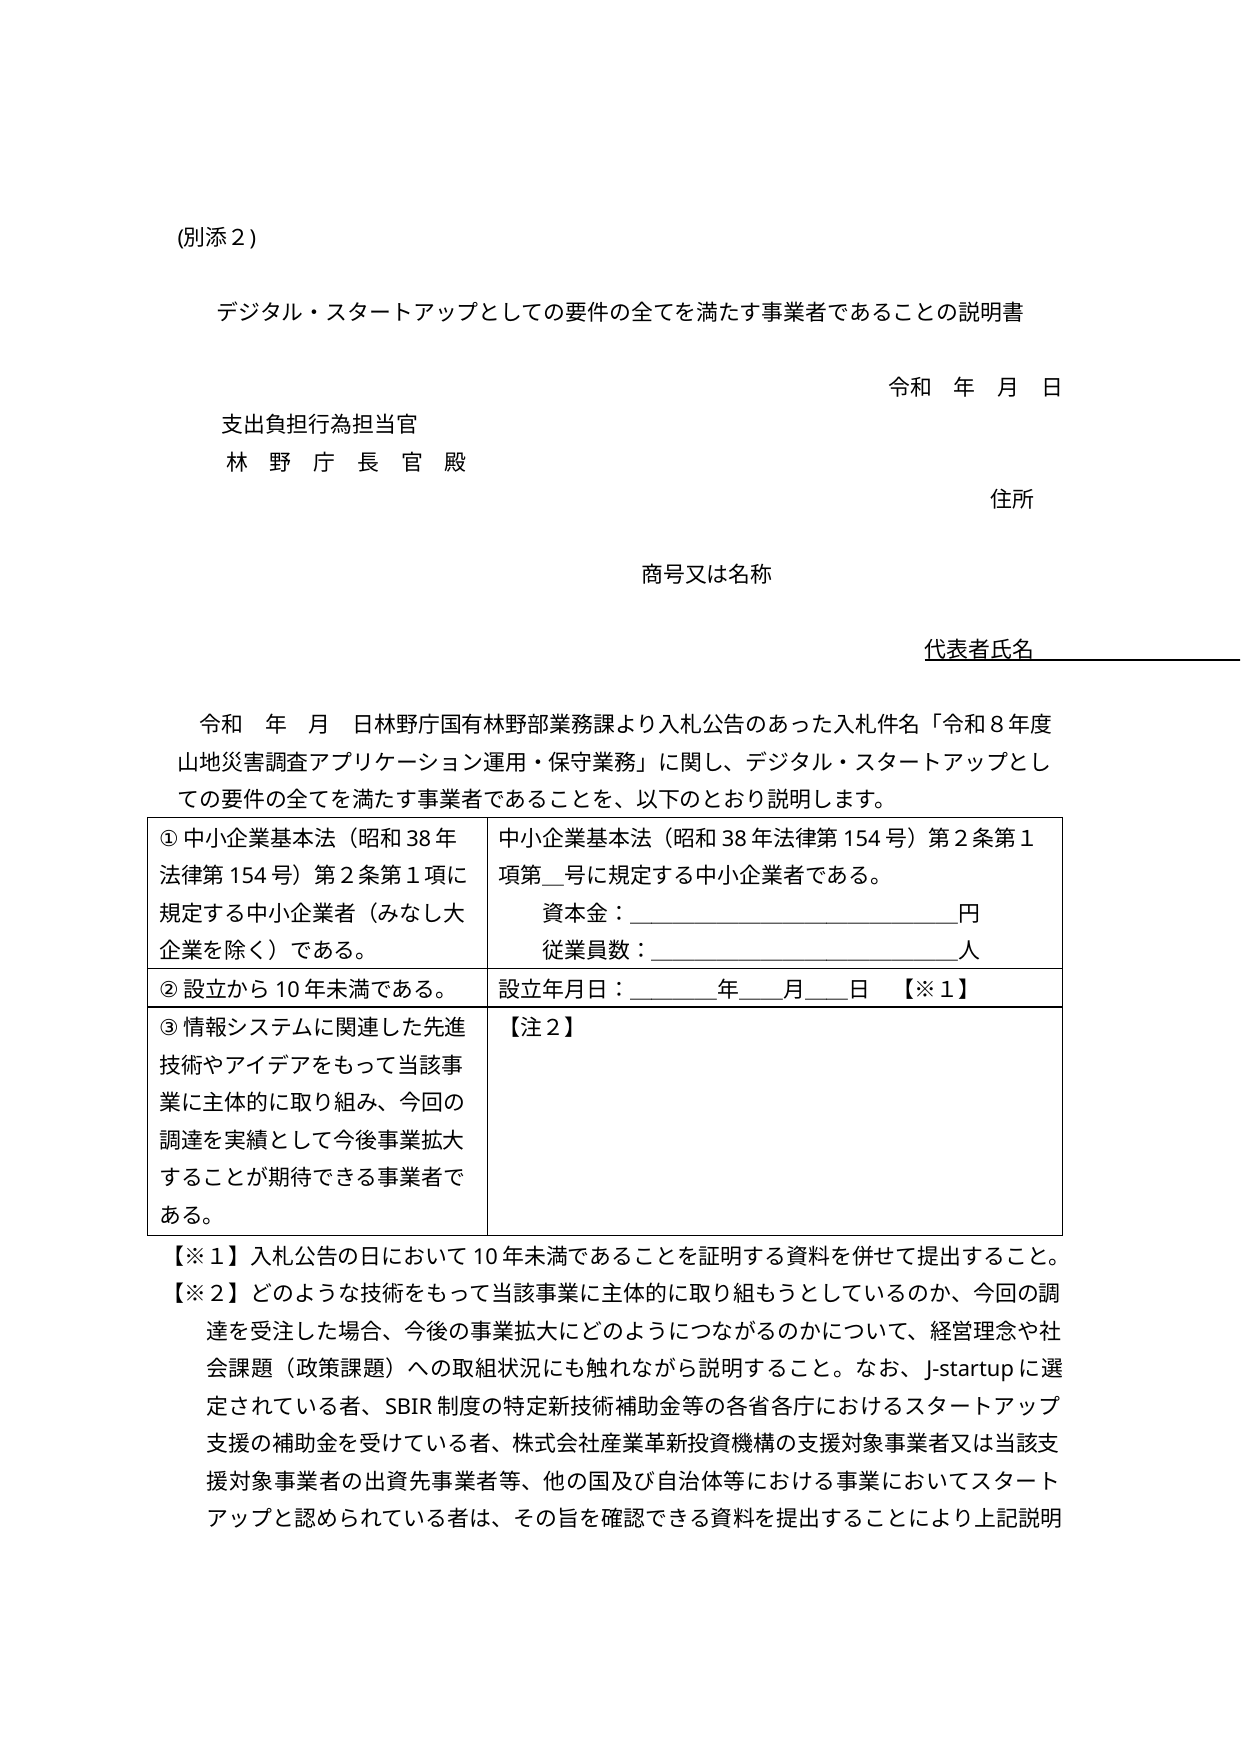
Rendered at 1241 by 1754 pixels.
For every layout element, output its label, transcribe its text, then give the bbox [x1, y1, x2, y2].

text デジタル・スタートアップとしての要件の全てを満たす事業者であることの説明書 [177, 292, 1063, 329]
table_cell ②設立から10年未満である。 [148, 969, 487, 1006]
text 令和 年 月 日 [177, 367, 1063, 404]
table_cell 設立年月日：＿＿＿＿年＿＿月＿＿日 【※１】 [488, 969, 1062, 1006]
table_header 中小企業基本法（昭和38年法律第154号）第２条第１項第＿号に規定する中小企業者である。 資本金：＿＿＿＿＿＿＿＿＿＿＿＿＿＿＿円 従業員数：＿＿＿＿＿＿＿＿＿＿＿＿＿＿人 [488, 818, 1062, 968]
text 林 野 庁 長 官 殿 [177, 442, 1063, 479]
text 【※１】入札公告の日において10年未満であることを証明する資料を併せて提出すること。 [163, 1236, 1063, 1273]
table_cell 【注２】 [488, 1008, 1062, 1235]
text 代表者氏名 [177, 629, 1034, 667]
text (別添２) [177, 217, 1063, 254]
text 令和 年 月 日林野庁国有林野部業務課より入札公告のあった入札件名「令和８年度山地災害調査アプリケーション運用・保守業務」に関し、デジタル・スタートアップとしての要件の全てを満たす事業者であることを、以下のとおり説明します。 [177, 704, 1063, 817]
table_header ①中小企業基本法（昭和38年法律第154号）第２条第１項に規定する中小企業者（みなし大企業を除く）である。 [148, 818, 487, 968]
text 支出負担行為担当官 [177, 404, 1063, 442]
text 住所 [177, 479, 1034, 517]
text 商号又は名称 [177, 554, 772, 592]
table_cell ③情報システムに関連した先進技術やアイデアをもって当該事業に主体的に取り組み、今回の調達を実績として今後事業拡大することが期待できる事業者である。 [148, 1008, 487, 1235]
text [163, 1273, 1063, 1536]
